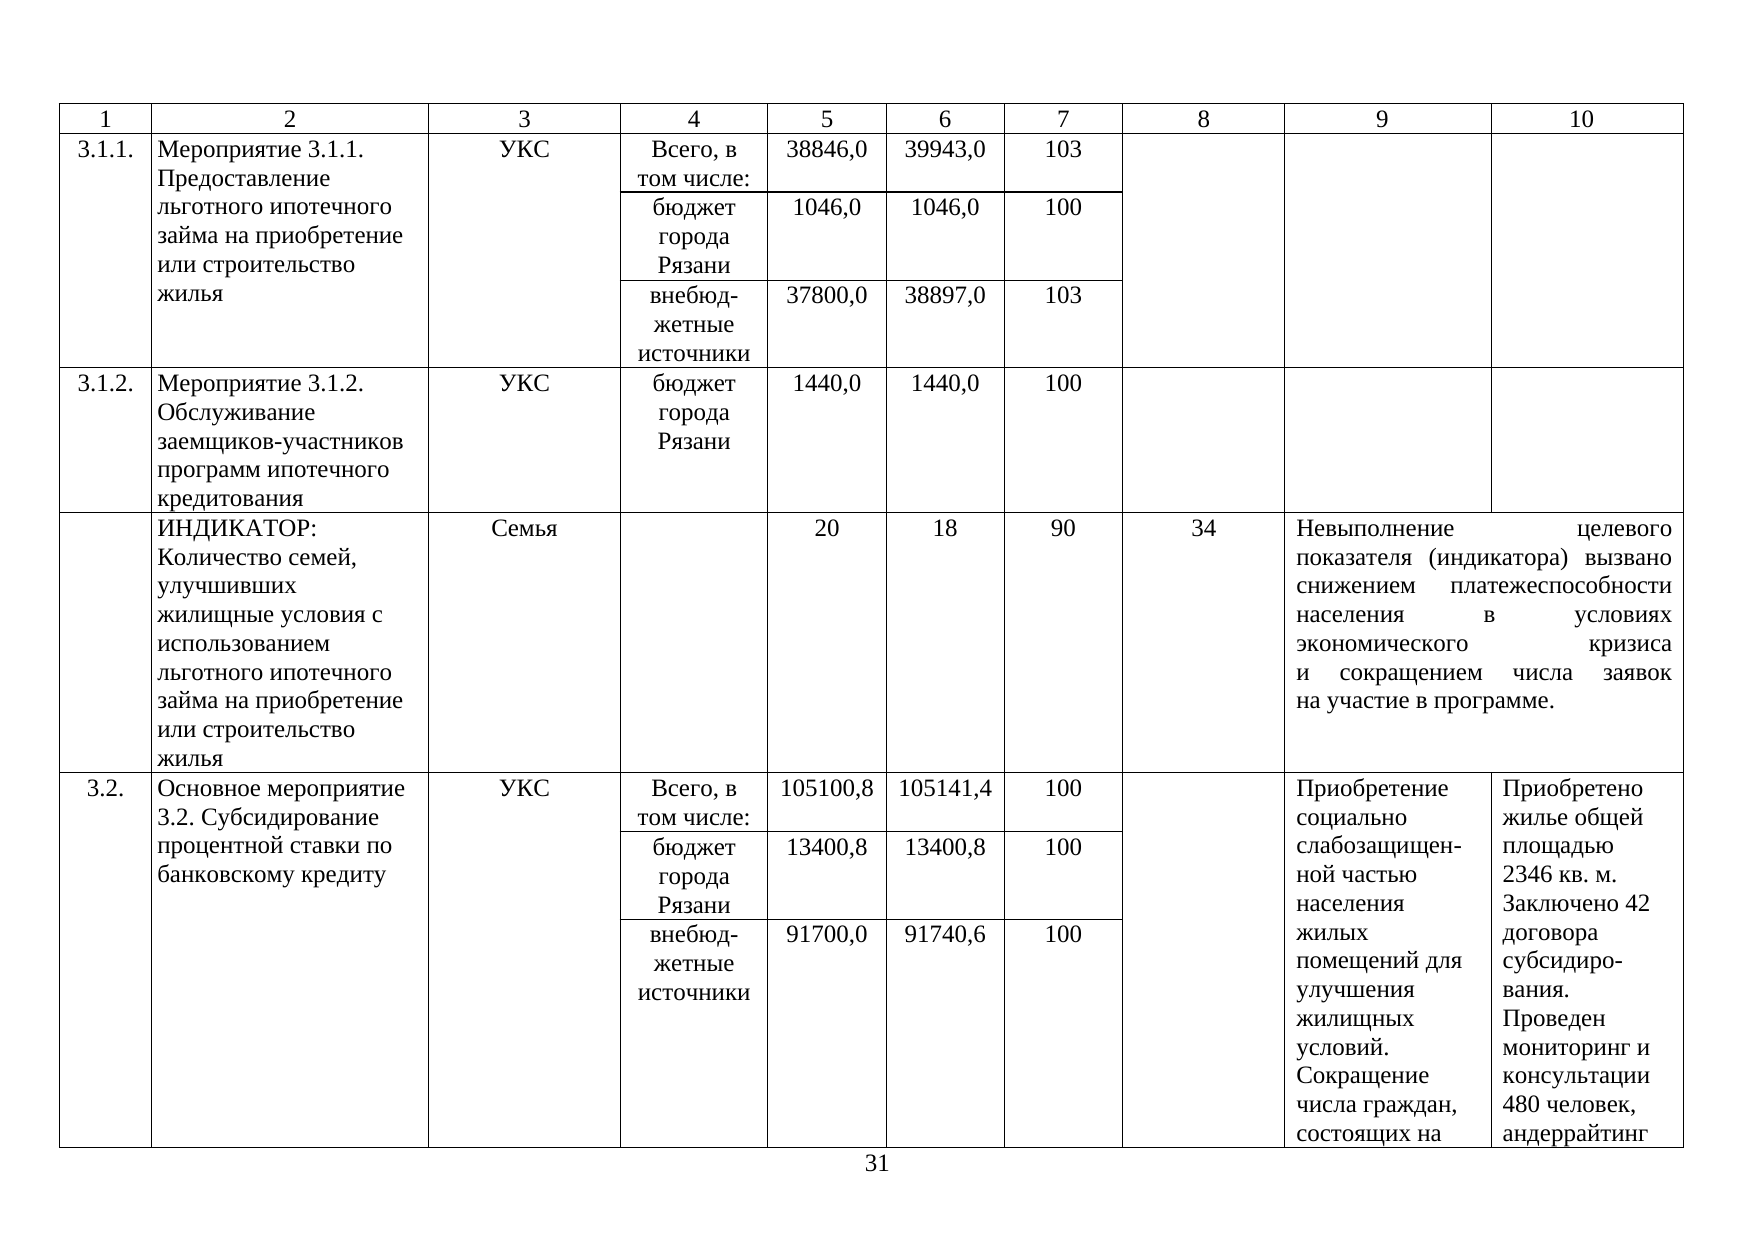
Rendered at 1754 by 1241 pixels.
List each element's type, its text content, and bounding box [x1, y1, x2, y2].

table_cell бюджет города Рязани [621, 832, 767, 918]
table_header 4 [621, 104, 767, 133]
table_cell 37800,0 [768, 281, 886, 367]
table_cell [621, 513, 767, 772]
table_header 3 [429, 104, 620, 133]
table_cell Приобретение социально слабозащищен-ной частью населения жилых помещений для улучшения жилищных условий. Сокращение числа граждан, состоящих на [1285, 773, 1491, 1147]
table_cell 38897,0 [887, 281, 1004, 367]
table_header 5 [768, 104, 886, 133]
table_cell 103 [1005, 281, 1122, 367]
table_cell ИНДИКАТОР: Количество семей, улучшивших жилищные условия с использованием льготного ипотечного займа на приобретение или строительство жилья [152, 513, 428, 772]
table_header 2 [152, 104, 428, 133]
table_cell Всего, в том числе: [621, 134, 767, 191]
table_cell 1440,0 [887, 368, 1004, 512]
table_cell Всего, в том числе: [621, 773, 767, 831]
table_cell 100 [1005, 193, 1122, 279]
table_cell 18 [887, 513, 1004, 772]
table_cell Приобретено жилье общей площадью 2346 кв. м. Заключено 42 договора субсидиро- вания. Проведен мониторинг и консультации 480 человек, андеррайтинг [1492, 773, 1683, 1147]
table_cell УКС [429, 773, 620, 1147]
table_cell 38846,0 [768, 134, 886, 191]
table_cell 105100,8 [768, 773, 886, 831]
table_cell 39943,0 [887, 134, 1004, 191]
table_cell [1123, 134, 1284, 367]
table_cell 105141,4 [887, 773, 1004, 831]
table_cell [60, 513, 151, 772]
table_cell Невыполнение целевого показателя (индикатора) вызвано снижением платежеспособности населения в условиях экономического кризиса и сокращением числа заявок на участие в программе. [1285, 513, 1683, 772]
table_header 8 [1123, 104, 1284, 133]
table_cell 91740,6 [887, 920, 1004, 1147]
table_cell 91700,0 [768, 920, 886, 1147]
table_cell бюджет города Рязани [621, 368, 767, 512]
table_cell 100 [1005, 832, 1122, 918]
table_cell 1046,0 [768, 193, 886, 279]
table_cell [1123, 368, 1284, 512]
table_header 10 [1492, 104, 1683, 133]
table_cell 3.1.1. [60, 134, 151, 367]
table_cell [1492, 368, 1683, 512]
table_cell [1285, 134, 1491, 367]
table_cell 1046,0 [887, 193, 1004, 279]
table_cell 3.1.2. [60, 368, 151, 512]
table_header 7 [1005, 104, 1122, 133]
table_cell 1440,0 [768, 368, 886, 512]
table_cell [1123, 773, 1284, 1147]
text 31 [118, 1148, 1636, 1176]
table_cell 90 [1005, 513, 1122, 772]
table_cell 100 [1005, 773, 1122, 831]
table_cell 34 [1123, 513, 1284, 772]
table_cell 13400,8 [768, 832, 886, 918]
table_cell [1492, 134, 1683, 367]
table_cell 13400,8 [887, 832, 1004, 918]
table_cell бюджет города Рязани [621, 193, 767, 279]
table_header 9 [1285, 104, 1491, 133]
table_cell внебюд-жетные источники [621, 920, 767, 1147]
table_cell 20 [768, 513, 886, 772]
table_cell 100 [1005, 368, 1122, 512]
table_cell Основное мероприятие 3.2. Субсидирование процентной ставки по банковскому кредиту [152, 773, 428, 1147]
table_cell Мероприятие 3.1.1. Предоставление льготного ипотечного займа на приобретение или строительство жилья [152, 134, 428, 367]
table_cell УКС [429, 368, 620, 512]
table_header 1 [60, 104, 151, 133]
table_cell 100 [1005, 920, 1122, 1147]
table_cell внебюд-жетные источники [621, 281, 767, 367]
table_header 6 [887, 104, 1004, 133]
table_cell 103 [1005, 134, 1122, 191]
table_cell УКС [429, 134, 620, 367]
table_cell Семья [429, 513, 620, 772]
table_cell [1285, 368, 1491, 512]
table_cell Мероприятие 3.1.2. Обслуживание заемщиков-участников программ ипотечного кредитования [152, 368, 428, 512]
table_cell 3.2. [60, 773, 151, 1147]
